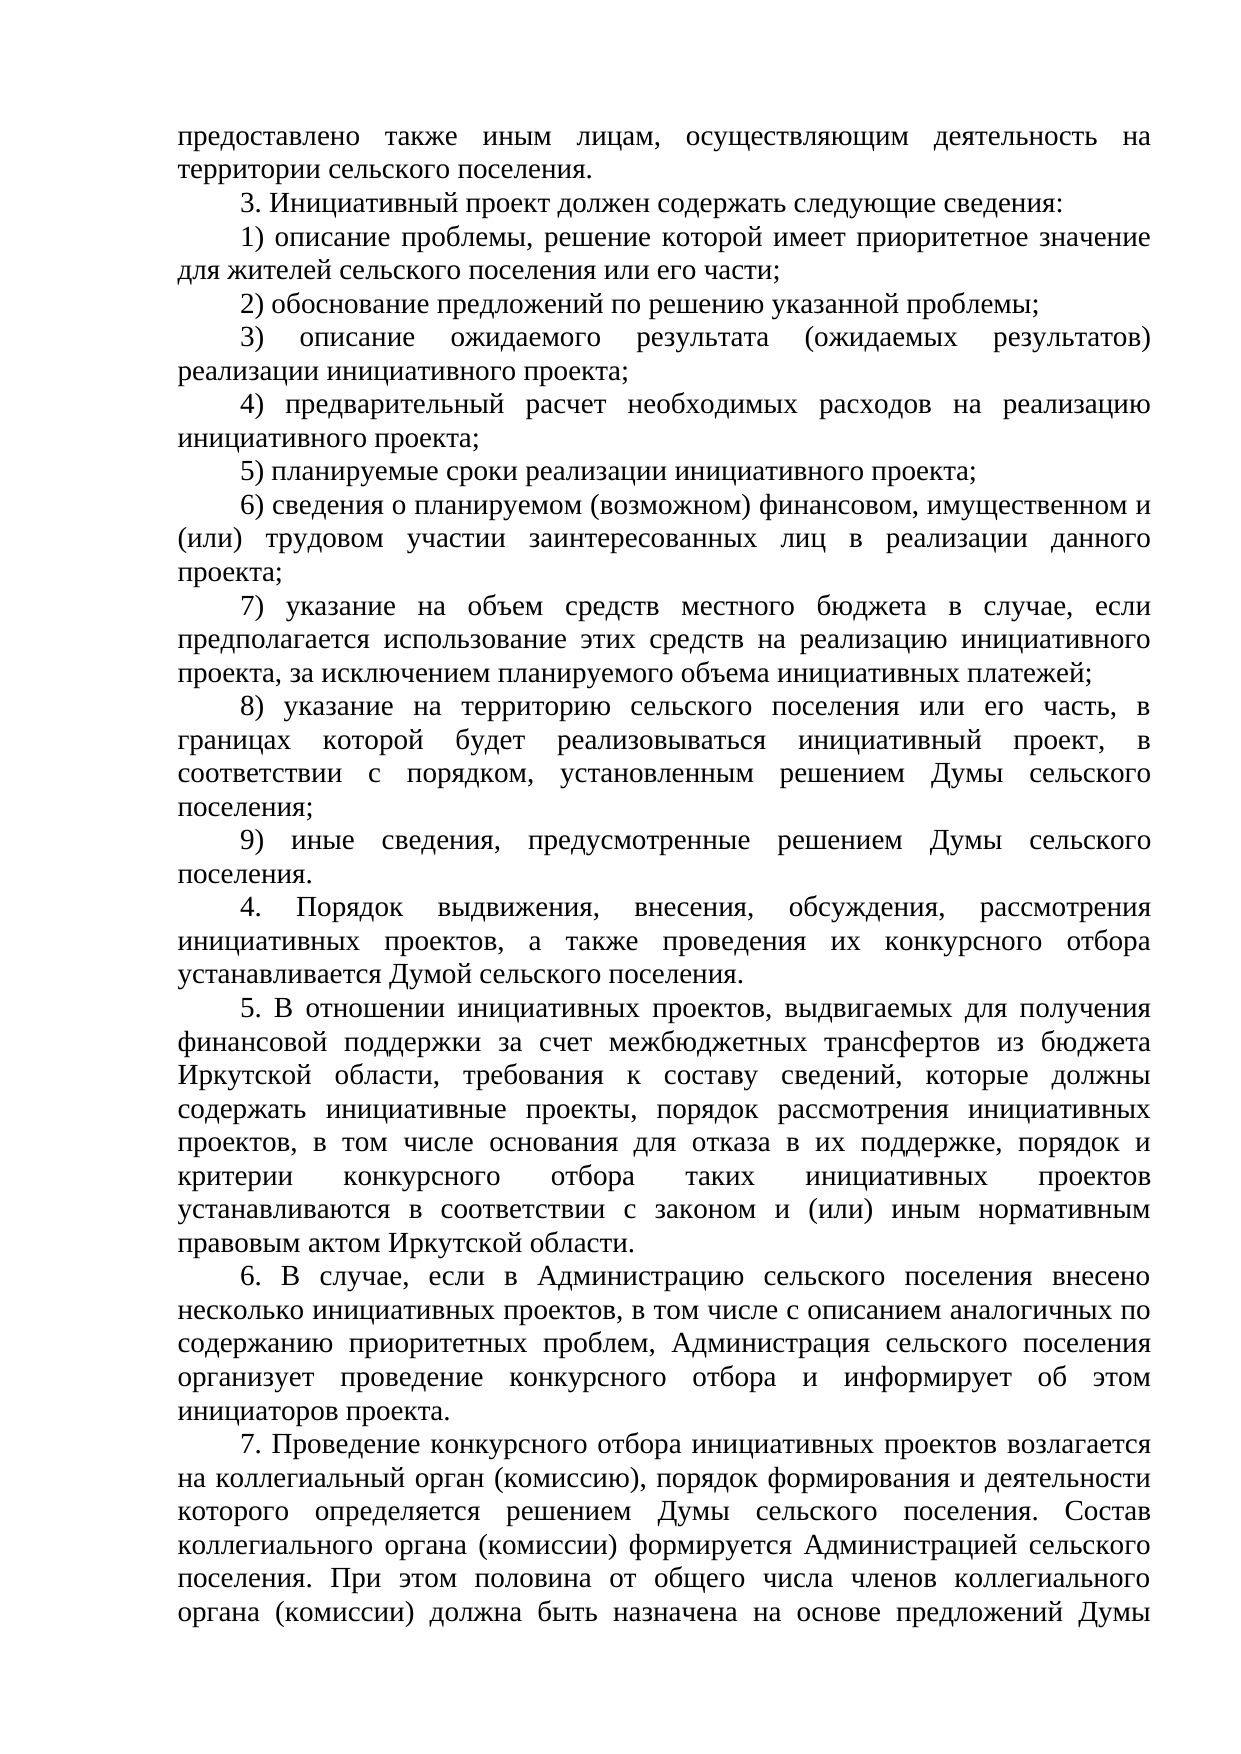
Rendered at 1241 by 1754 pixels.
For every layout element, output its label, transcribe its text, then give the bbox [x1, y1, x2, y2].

text 7) указание на объем средств местного бюджета в случае, если предполагается использование этих средств на реализацию инициативного проекта, за исключением планируемого объема инициативных платежей; [177, 588, 1152, 688]
text 8) указание на территорию сельского поселения или его часть, в границах которой будет реализовываться инициативный проект, в соответствии с порядком, установленным решением Думы сельского поселения; [177, 688, 1152, 822]
text 4) предварительный расчет необходимых расходов на реализацию инициативного проекта; [177, 386, 1152, 453]
text 4. Порядок выдвижения, внесения, обсуждения, рассмотрения инициативных проектов, а также проведения их конкурсного отбора устанавливается Думой сельского поселения. [177, 889, 1152, 990]
text 2) обоснование предложений по решению указанной проблемы; [177, 286, 1152, 319]
text 5) планируемые сроки реализации инициативного проекта; [177, 453, 1152, 487]
text 1) описание проблемы, решение которой имеет приоритетное значение для жителей сельского поселения или его части; [177, 219, 1152, 286]
text 3) описание ожидаемого результата (ожидаемых результатов) реализации инициативного проекта; [177, 319, 1152, 386]
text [177, 118, 1152, 185]
text 6) сведения о планируемом (возможном) финансовом, имущественном и (или) трудовом участии заинтересованных лиц в реализации данного проекта; [177, 487, 1152, 588]
text 5. В отношении инициативных проектов, выдвигаемых для получения финансовой поддержки за счет межбюджетных трансфертов из бюджета Иркутской области, требования к составу сведений, которые должны содержать инициативные проекты, порядок рассмотрения инициативных проектов, в том числе основания для отказа в их поддержке, порядок и критерии конкурсного отбора таких инициативных проектов устанавливаются в соответствии с законом и (или) иным нормативным правовым актом Иркутской области. [177, 990, 1152, 1258]
text 9) иные сведения, предусмотренные решением Думы сельского поселения. [177, 822, 1152, 889]
text 6. В случае, если в Администрацию сельского поселения внесено несколько инициативных проектов, в том числе с описанием аналогичных по содержанию приоритетных проблем, Администрация сельского поселения организует проведение конкурсного отбора и информирует об этом инициаторов проекта. [177, 1258, 1152, 1426]
text 3. Инициативный проект должен содержать следующие сведения: [177, 185, 1152, 219]
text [177, 1426, 1152, 1627]
